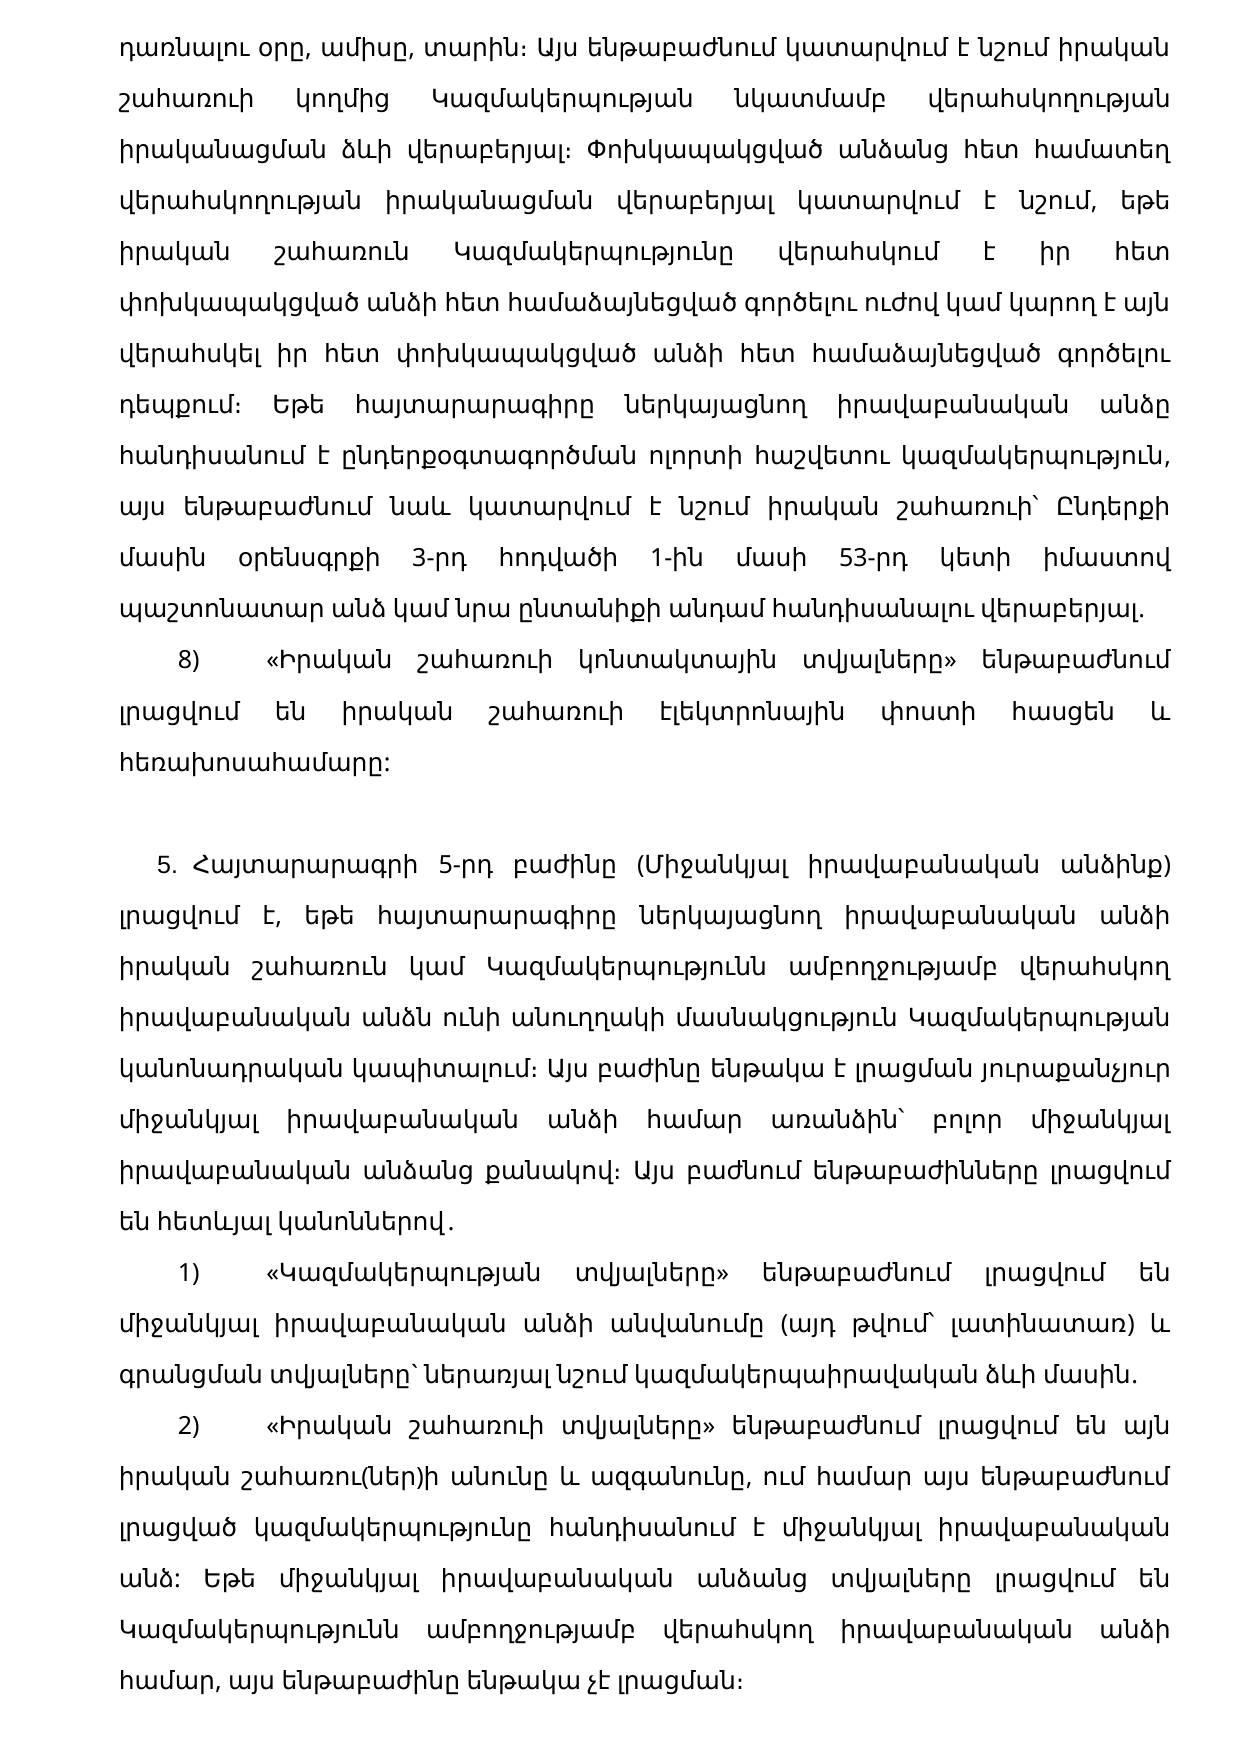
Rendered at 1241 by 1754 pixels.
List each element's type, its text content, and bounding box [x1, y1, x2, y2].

list «Կազմակերպության տվյալները» ենթաբաժնում լրացվում են միջանկյալ իրավաբանական անձի անվանումը (այդ թվում՝ լատինատառ) և գրանցման տվյալները` ներառյալ նշում կազմակերպաիրավական ձևի մասին. [118, 1254, 1171, 1391]
list «Իրական շահառուի տվյալները» ենթաբաժնում լրացվում են այն իրական շահառու(ներ)ի անունը և ազգանունը, ում համար այս ենթաբաժնում լրացված կազմակերպությունը հանդիսանում է միջանկյալ իրավաբանական անձ: Եթե միջանկյալ իրավաբանական անձանց տվյալները լրացվում են Կազմակերպությունն ամբողջությամբ վերահսկող իրավաբանական անձի համար, այս ենթաբաժինը ենթակա չէ լրացման։ [118, 1408, 1171, 1697]
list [118, 29, 1171, 625]
list «Իրական շահառուի կոնտակտային տվյալները» ենթաբաժնում լրացվում են իրական շահառուի էլեկտրոնային փոստի հասցեն և հեռախոսահամարը: [118, 642, 1171, 778]
list Հայտարարագրի 5-րդ բաժինը (Միջանկյալ իրավաբանական անձինք) լրացվում է, եթե հայտարարագիրը ներկայացնող իրավաբանական անձի իրական շահառուն կամ Կազմակերպությունն ամբողջությամբ վերահսկող իրավաբանական անձն ունի անուղղակի մասնակցություն Կազմակերպության կանոնադրական կապիտալում։ Այս բաժինը ենթակա է լրացման յուրաքանչյուր միջանկյալ իրավաբանական անձի համար առանձին՝ բոլոր միջանկյալ իրավաբանական անձանց քանակով։ Այս բաժնում ենթաբաժինները լրացվում են հետևյալ կանոններով․ [118, 846, 1171, 1238]
